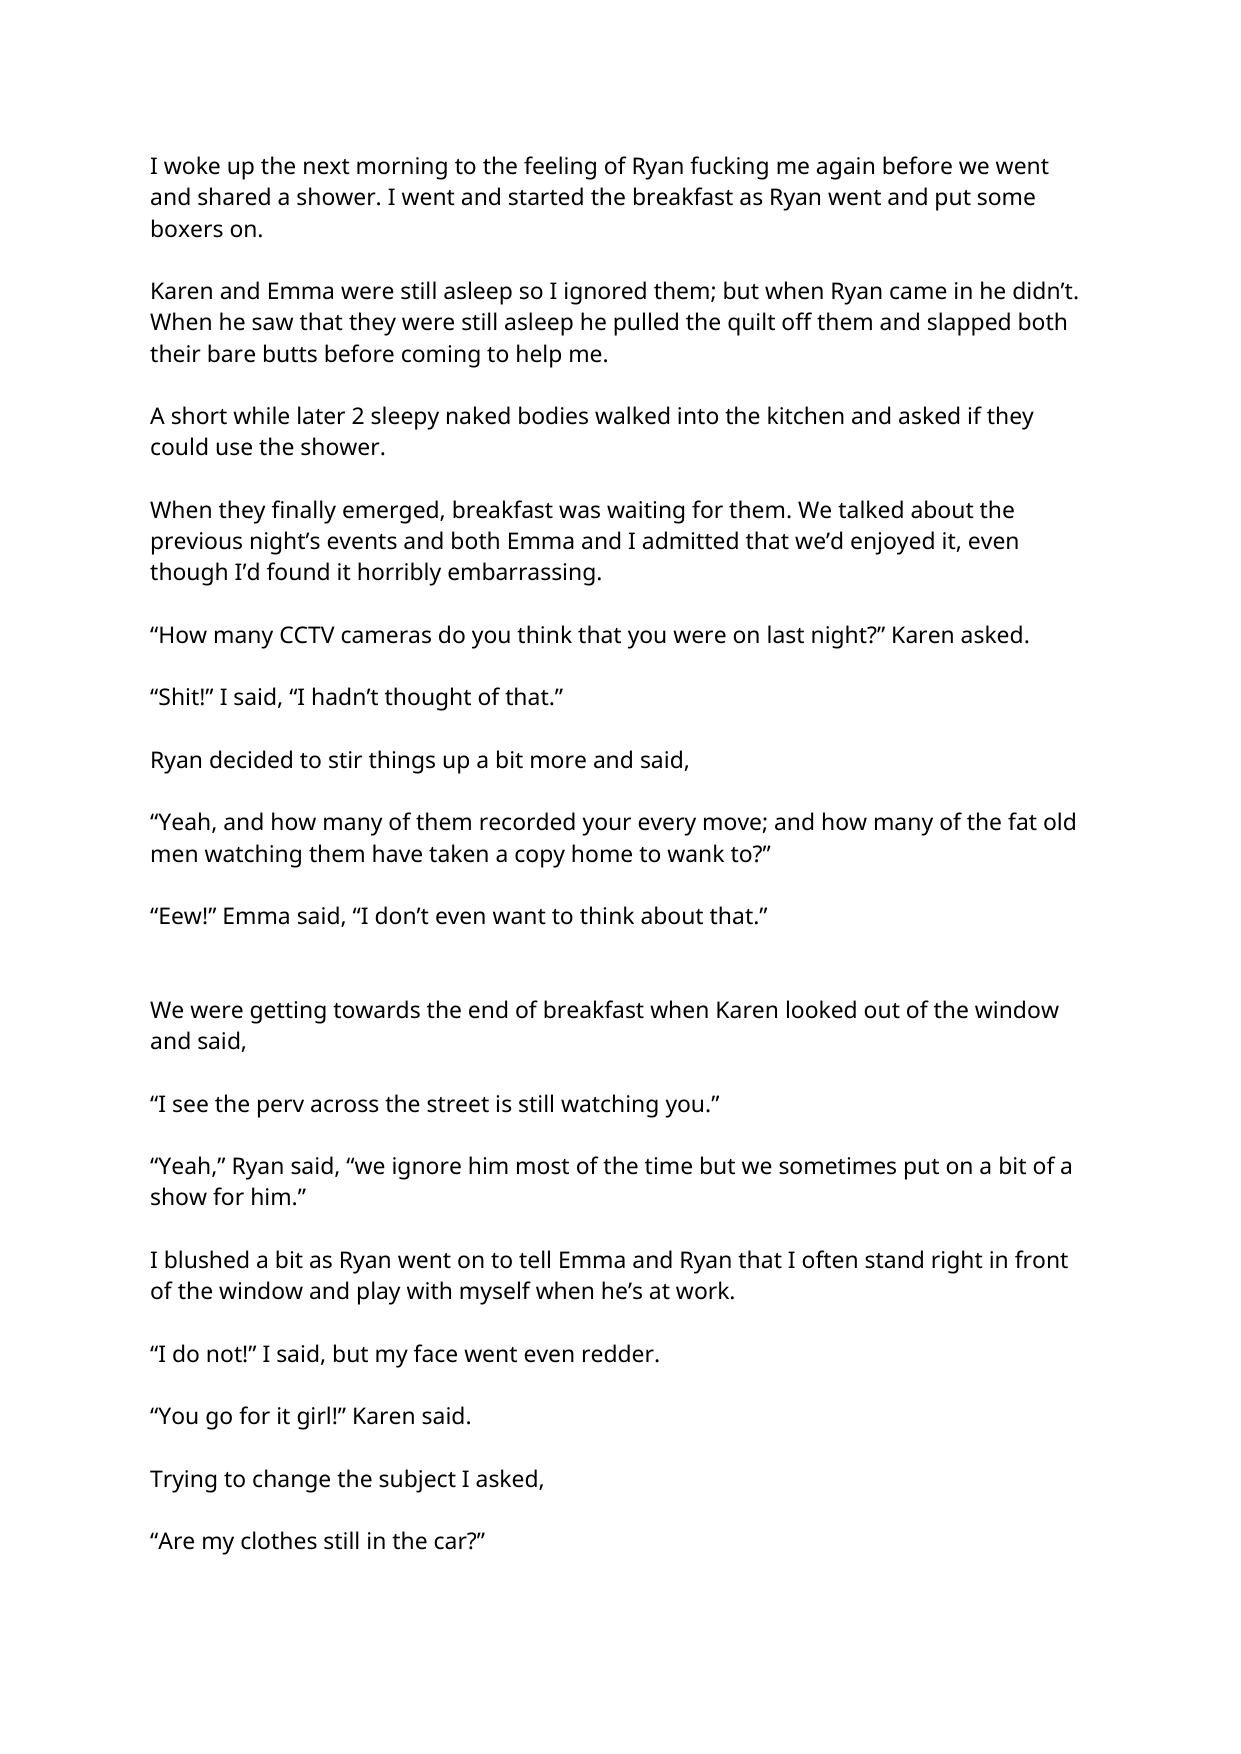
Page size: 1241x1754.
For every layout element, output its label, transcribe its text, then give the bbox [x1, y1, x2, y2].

text “You go for it girl!” Karen said. [150, 1400, 1090, 1431]
text “Yeah, and how many of them recorded your every move; and how many of the fat old men watching them have taken a copy home to wank to?” [150, 806, 1090, 869]
text We were getting towards the end of breakfast when Karen looked out of the window and said, [150, 994, 1090, 1056]
text Karen and Emma were still asleep so I ignored them; but when Ryan came in he didn’t. When he saw that they were still asleep he pulled the quilt off them and slapped both their bare butts before coming to help me. [150, 275, 1090, 369]
text “I see the perv across the street is still watching you.” [150, 1087, 1090, 1119]
text Ryan decided to stir things up a bit more and said, [150, 744, 1090, 775]
text Trying to change the subject I asked, [150, 1462, 1090, 1494]
text I woke up the next morning to the feeling of Ryan fucking me again before we went and shared a shower. I went and started the breakfast as Ryan went and put some boxers on. [150, 150, 1090, 244]
text “Are my clothes still in the car?” [150, 1525, 1090, 1556]
text “Yeah,” Ryan said, “we ignore him most of the time but we sometimes put on a bit of a show for him.” [150, 1150, 1090, 1212]
text A short while later 2 sleepy naked bodies walked into the kitchen and asked if they could use the shower. [150, 400, 1090, 462]
text “Eew!” Emma said, “I don’t even want to think about that.” [150, 900, 1090, 931]
text “How many CCTV cameras do you think that you were on last night?” Karen asked. [150, 619, 1090, 650]
text I blushed a bit as Ryan went on to tell Emma and Ryan that I often stand right in front of the window and play with myself when he’s at work. [150, 1244, 1090, 1306]
text When they finally emerged, breakfast was waiting for them. We talked about the previous night’s events and both Emma and I admitted that we’d enjoyed it, even though I’d found it horribly embarrassing. [150, 494, 1090, 587]
text “Shit!” I said, “I hadn’t thought of that.” [150, 681, 1090, 712]
text “I do not!” I said, but my face went even redder. [150, 1337, 1090, 1369]
